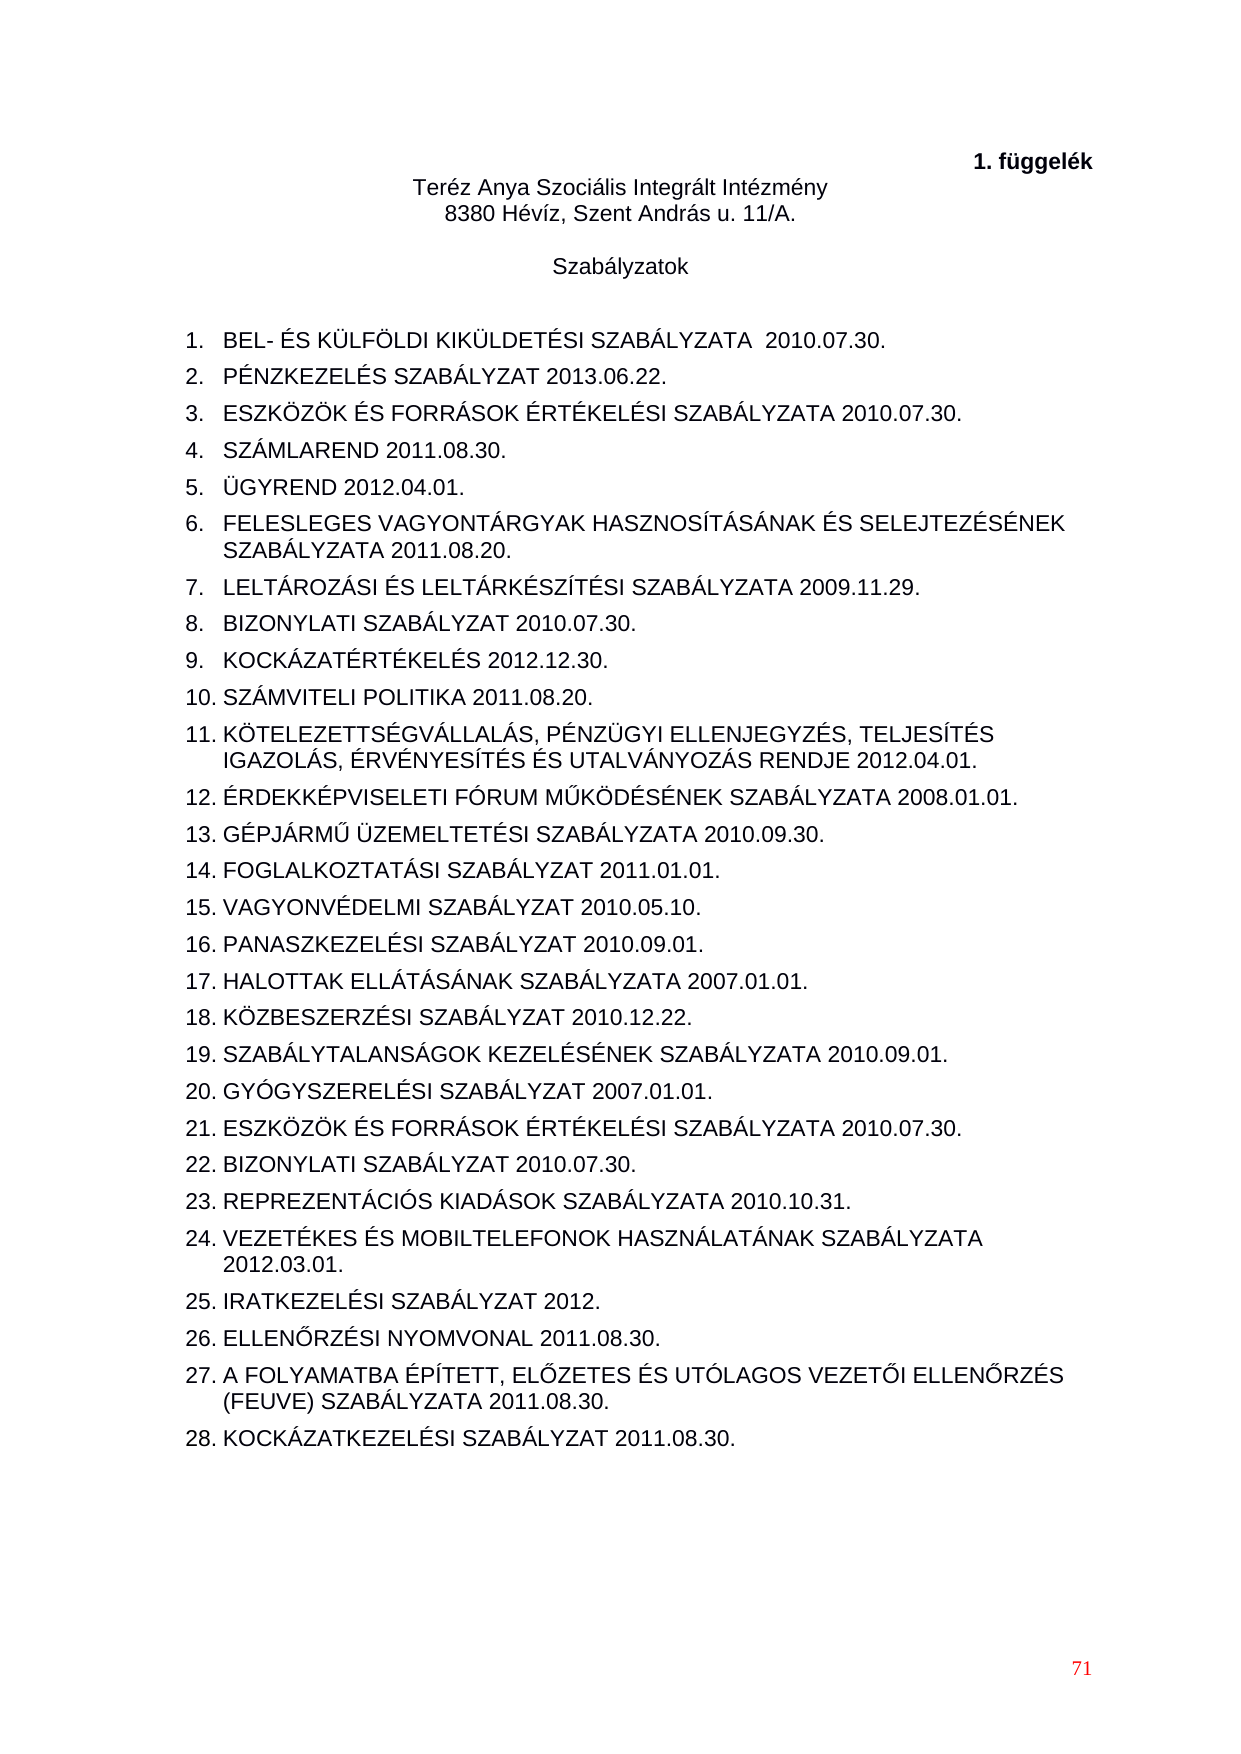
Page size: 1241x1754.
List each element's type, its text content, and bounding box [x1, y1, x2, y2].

list KOCKÁZATKEZELÉSI SZABÁLYZAT 2011.08.30. [185, 1425, 1093, 1451]
list FELESLEGES VAGYONTÁRGYAK HASZNOSÍTÁSÁNAK ÉS SELEJTEZÉSÉNEK SZABÁLYZATA 2011.08.20. [185, 510, 1093, 563]
list PÉNZKEZELÉS SZABÁLYZAT 2013.06.22. [185, 363, 1093, 390]
list VEZETÉKES ÉS MOBILTELEFONOK HASZNÁLATÁNAK SZABÁLYZATA 2012.03.01. [185, 1225, 1093, 1278]
list ÜGYREND 2012.04.01. [185, 474, 1093, 500]
list ESZKÖZÖK ÉS FORRÁSOK ÉRTÉKELÉSI SZABÁLYZATA 2010.07.30. [185, 400, 1093, 426]
list IRATKEZELÉSI SZABÁLYZAT 2012. [185, 1288, 1093, 1314]
list ELLENŐRZÉSI NYOMVONAL 2011.08.30. [185, 1325, 1093, 1351]
list GÉPJÁRMŰ ÜZEMELTETÉSI SZABÁLYZATA 2010.09.30. [185, 821, 1093, 847]
list VAGYONVÉDELMI SZABÁLYZAT 2010.05.10. [185, 894, 1093, 920]
list KOCKÁZATÉRTÉKELÉS 2012.12.30. [185, 647, 1093, 673]
list KÖTELEZETTSÉGVÁLLALÁS, PÉNZÜGYI ELLENJEGYZÉS, TELJESÍTÉS IGAZOLÁS, ÉRVÉNYESÍTÉS ÉS UTALVÁNYOZÁS RENDJE 2012.04.01. [185, 721, 1093, 773]
list BIZONYLATI SZABÁLYZAT 2010.07.30. [185, 610, 1093, 637]
list REPREZENTÁCIÓS KIADÁSOK SZABÁLYZATA 2010.10.31. [185, 1188, 1093, 1214]
text 8380 Hévíz, Szent András u. 11/A. [148, 200, 1093, 227]
list ESZKÖZÖK ÉS FORRÁSOK ÉRTÉKELÉSI SZABÁLYZATA 2010.07.30. [185, 1115, 1093, 1141]
list GYÓGYSZERELÉSI SZABÁLYZAT 2007.01.01. [185, 1078, 1093, 1104]
list PANASZKEZELÉSI SZABÁLYZAT 2010.09.01. [185, 931, 1093, 957]
list HALOTTAK ELLÁTÁSÁNAK SZABÁLYZATA 2007.01.01. [185, 968, 1093, 994]
text Teréz Anya Szociális Integrált Intézmény [148, 174, 1093, 200]
list FOGLALKOZTATÁSI SZABÁLYZAT 2011.01.01. [185, 857, 1093, 884]
text 1. függelék [148, 148, 1093, 174]
list KÖZBESZERZÉSI SZABÁLYZAT 2010.12.22. [185, 1004, 1093, 1031]
list LELTÁROZÁSI ÉS LELTÁRKÉSZÍTÉSI SZABÁLYZATA 2009.11.29. [185, 573, 1093, 600]
list A FOLYAMATBA ÉPÍTETT, ELŐZETES ÉS UTÓLAGOS VEZETŐI ELLENŐRZÉS (FEUVE) SZABÁLYZATA 2011.08.30. [185, 1362, 1093, 1414]
list ÉRDEKKÉPVISELETI FÓRUM MŰKÖDÉSÉNEK SZABÁLYZATA 2008.01.01. [185, 784, 1093, 810]
list SZÁMLAREND 2011.08.30. [185, 437, 1093, 463]
text Szabályzatok [148, 253, 1093, 279]
list BIZONYLATI SZABÁLYZAT 2010.07.30. [185, 1151, 1093, 1178]
list BEL- ÉS KÜLFÖLDI KIKÜLDETÉSI SZABÁLYZATA 2010.07.30. [185, 327, 1093, 353]
list SZÁMVITELI POLITIKA 2011.08.20. [185, 684, 1093, 710]
list SZABÁLYTALANSÁGOK KEZELÉSÉNEK SZABÁLYZATA 2010.09.01. [185, 1041, 1093, 1067]
